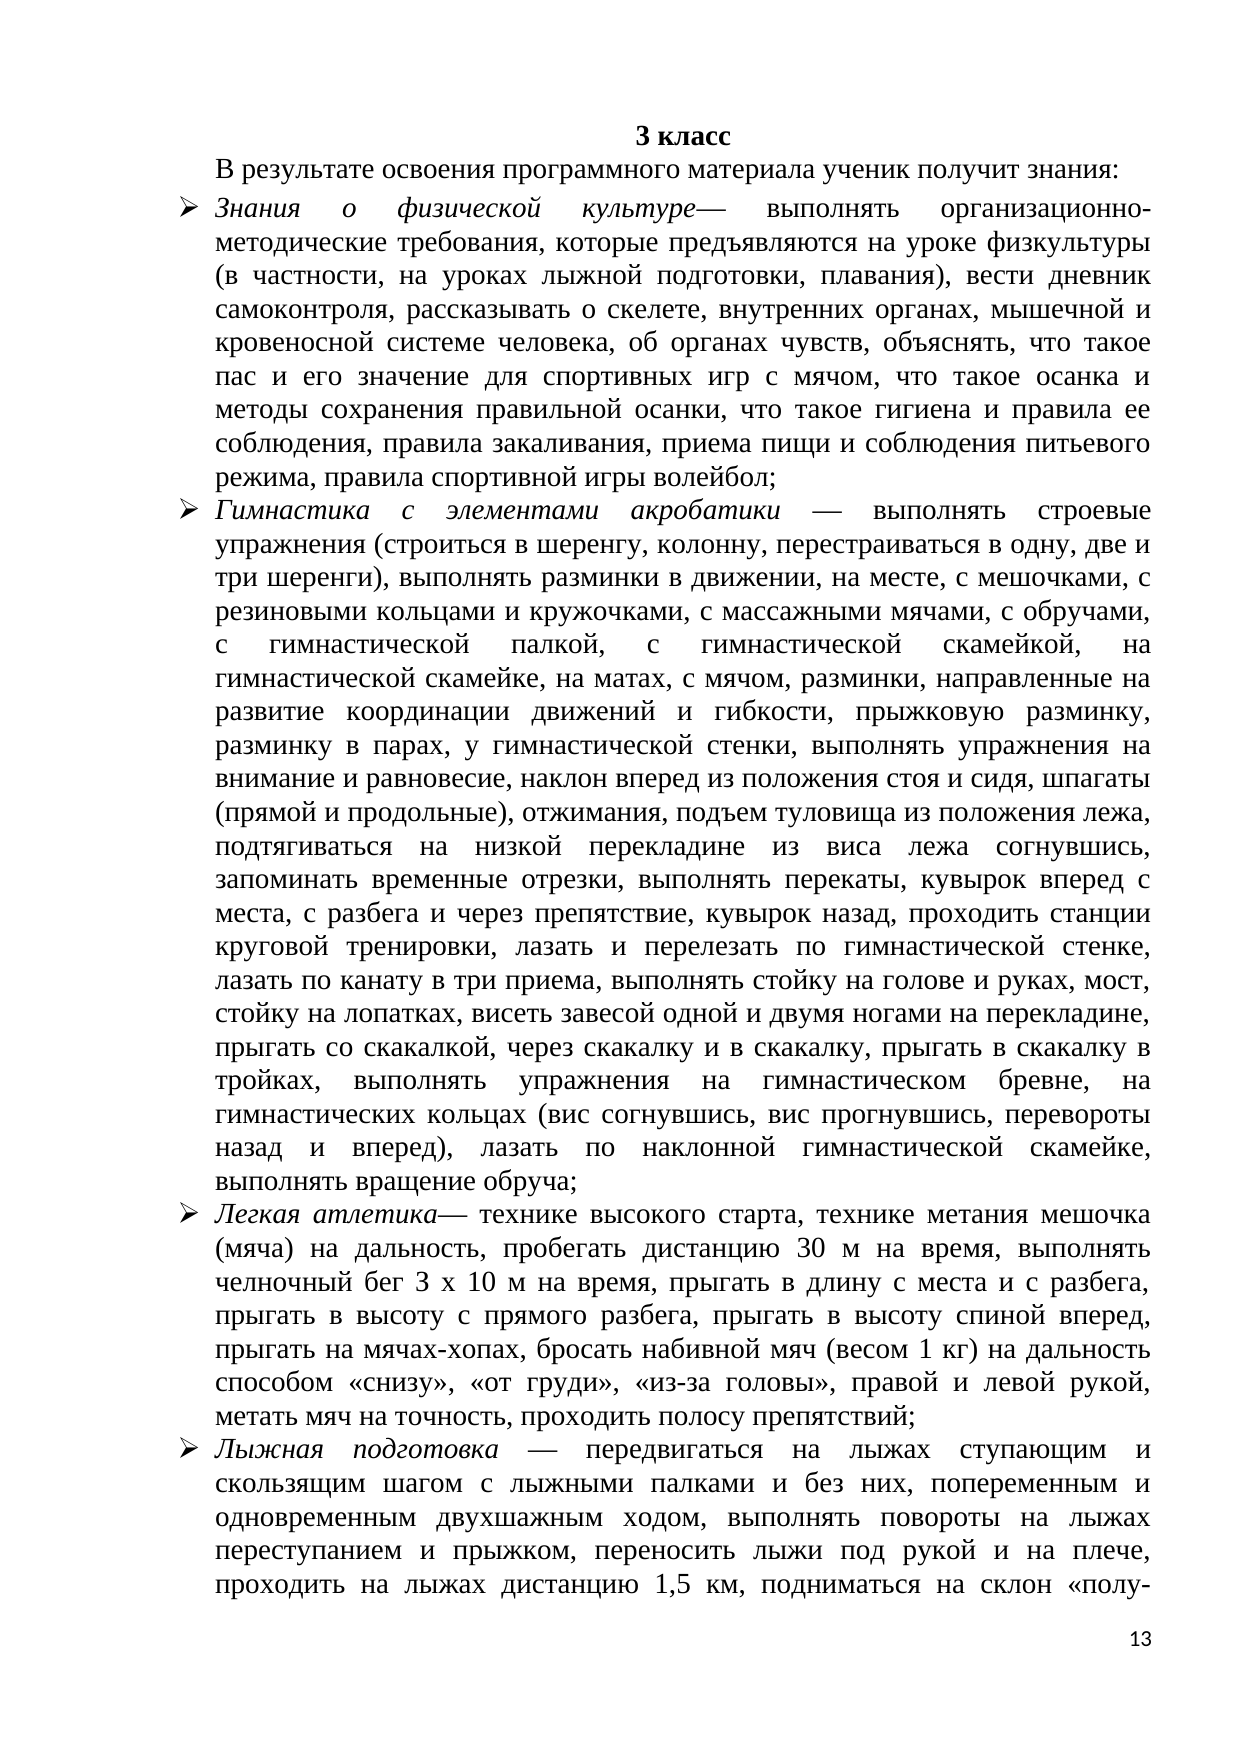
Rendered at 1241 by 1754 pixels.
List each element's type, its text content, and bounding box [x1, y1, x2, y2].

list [177, 1432, 1152, 1599]
list Гимнастика с элементами акробатики — выполнять строевые упражнения (строиться в шеренгу, колонну, перестраиваться в одну, две и три шеренги), выполнять разминки в движении, на месте, с мешочками, с резиновыми кольцами и кружочками, с массажными мячами, с обручами, с гимнастической палкой, с гимнастической скамейкой, на гимнастической скамейке, на матах, с мячом, разминки, направленные на развитие координации движений и гибкости, прыжковую разминку, разминку в парах, у гимнастической стенки, выполнять упражнения на внимание и равновесие, наклон вперед из положения стоя и сидя, шпагаты (прямой и продольные), отжимания, подъем туловища из положения лежа, подтягиваться на низкой перекладине из виса лежа согнувшись, запоминать временные отрезки, выполнять перекаты, кувырок вперед с места, с разбега и через препятствие, кувырок назад, проходить станции круговой тренировки, лазать и перелезать по гимнастической стенке, лазать по канату в три приема, выполнять стойку на голове и руках, мост, стойку на лопатках, висеть завесой одной и двумя ногами на перекладине, прыгать со скакалкой, через скакалку и в скакалку, прыгать в скакалку в тройках, выполнять упражнения на гимнастическом бревне, на гимнастических кольцах (вис согнувшись, вис прогнувшись, перевороты назад и вперед), лазать по наклонной гимнастической скамейке, выполнять вращение обруча; [177, 492, 1152, 1197]
list В результате освоения программного материала ученик получит знания: [215, 152, 1152, 185]
list Легкая атлетика— технике высокого старта, технике метания мешочка (мяча) на дальность, пробегать дистанцию 30 м на время, выполнять челночный бег З х 10 м на время, прыгать в длину с места и с разбега, прыгать в высоту с прямого разбега, прыгать в высоту спиной вперед, прыгать на мячах-хопах, бросать набивной мяч (весом 1 кг) на дальность способом «снизу», «от груди», «из-за головы», правой и левой рукой, метать мяч на точность, проходить полосу препятствий; [177, 1197, 1152, 1432]
list 3 класс [215, 118, 1152, 152]
list Знания о физической культуре— выполнять организационно-методические требования, которые предъявляются на уроке физкультуры (в частности, на уроках лыжной подготовки, плавания), вести дневник самоконтроля, рассказывать о скелете, внутренних органах, мышечной и кровеносной системе человека, об органах чувств, объяснять, что такое пас и его значение для спортивных игр с мячом, что такое осанка и методы сохранения правильной осанки, что такое гигиена и правила ее соблюдения, правила закаливания, приема пищи и соблюдения питьевого режима, правила спортивной игры волейбол; [177, 190, 1152, 492]
